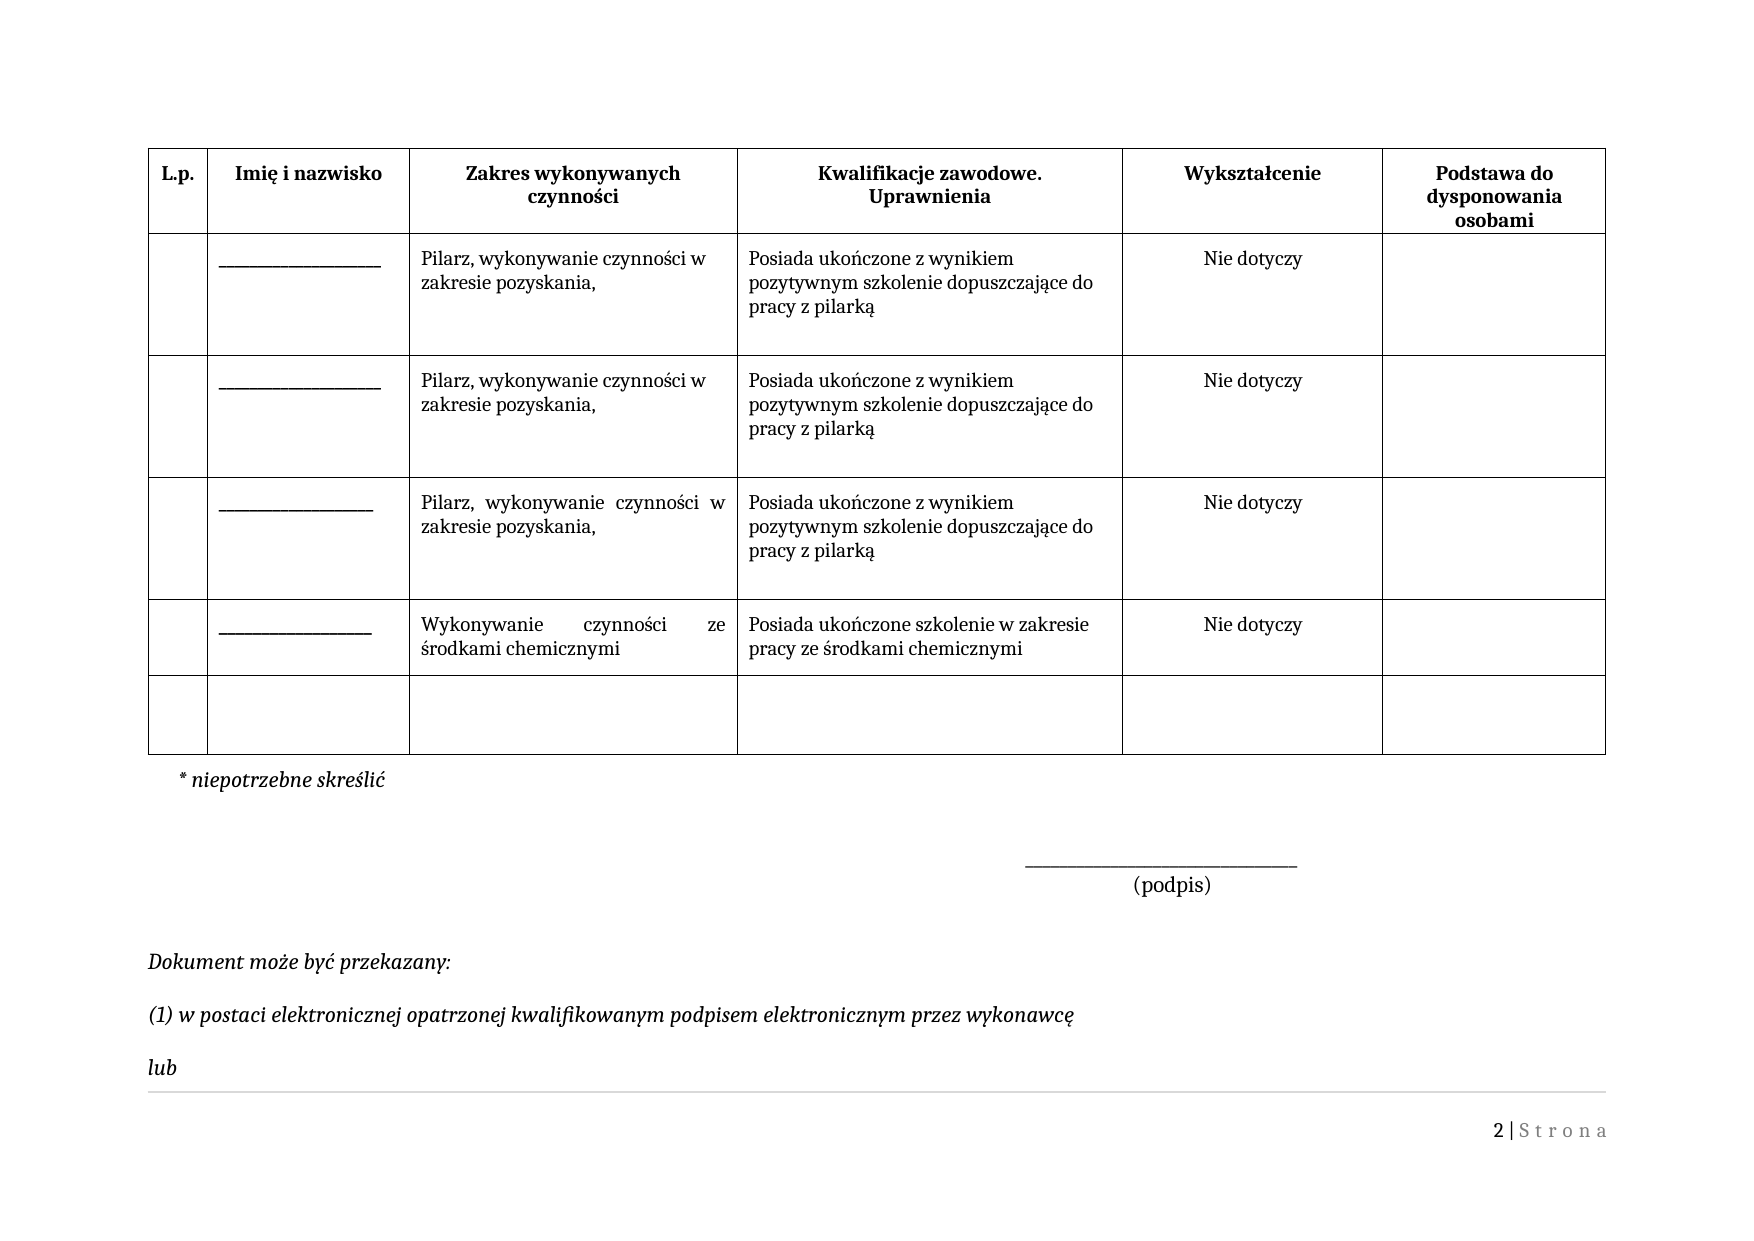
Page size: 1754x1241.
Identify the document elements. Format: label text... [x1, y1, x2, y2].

table_cell Nie dotyczy [1123, 234, 1382, 355]
table_header Wykształcenie [1123, 149, 1382, 233]
table_cell [149, 676, 207, 754]
table_cell [1383, 600, 1605, 675]
table_header Zakres wykonywanych czynności [410, 149, 737, 233]
table_cell _____________________ [208, 234, 409, 355]
table_cell [1383, 234, 1605, 355]
table_cell [149, 478, 207, 599]
table_header Kwalifikacje zawodowe. Uprawnienia [738, 149, 1122, 233]
table_header Podstawa do dysponowania osobami [1383, 149, 1605, 233]
table_cell Posiada ukończone szkolenie w zakresie pracy ze środkami chemicznymi [738, 600, 1122, 675]
table_cell [149, 234, 207, 355]
table_cell Pilarz, wykonywanie czynności w zakresie pozyskania, [410, 478, 737, 599]
table_cell [208, 676, 409, 754]
table_header Imię i nazwisko [208, 149, 409, 233]
table_cell Nie dotyczy [1123, 600, 1382, 675]
table_cell Nie dotyczy [1123, 478, 1382, 599]
text * niepotrzebne skreślić [177, 767, 1606, 794]
table_cell Posiada ukończone z wynikiem pozytywnym szkolenie dopuszczające do pracy z pilarką [738, 356, 1122, 477]
table_cell Nie dotyczy [1123, 356, 1382, 477]
table_cell ____________________ [208, 478, 409, 599]
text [148, 949, 1606, 1081]
table_cell [1383, 478, 1605, 599]
table_header L.p. [149, 149, 207, 233]
table_cell Pilarz, wykonywanie czynności w zakresie pozyskania, [410, 234, 737, 355]
table_cell Wykonywanie czynności ze środkami chemicznymi [410, 600, 737, 675]
table_cell [1383, 356, 1605, 477]
table_cell [149, 356, 207, 477]
table_cell Pilarz, wykonywanie czynności w zakresie pozyskania, [410, 356, 737, 477]
table_cell Posiada ukończone z wynikiem pozytywnym szkolenie dopuszczające do pracy z pilarką [738, 478, 1122, 599]
table_cell [1123, 676, 1382, 754]
table_cell Posiada ukończone z wynikiem pozytywnym szkolenie dopuszczające do pracy z pilarką [738, 234, 1122, 355]
table_cell _____________________ [208, 356, 409, 477]
table_cell __________________ [208, 600, 409, 675]
table_cell [1383, 676, 1605, 754]
table_cell [149, 600, 207, 675]
table_cell [738, 676, 1122, 754]
table_cell [410, 676, 737, 754]
text ________________________________ (podpis) [738, 845, 1606, 898]
